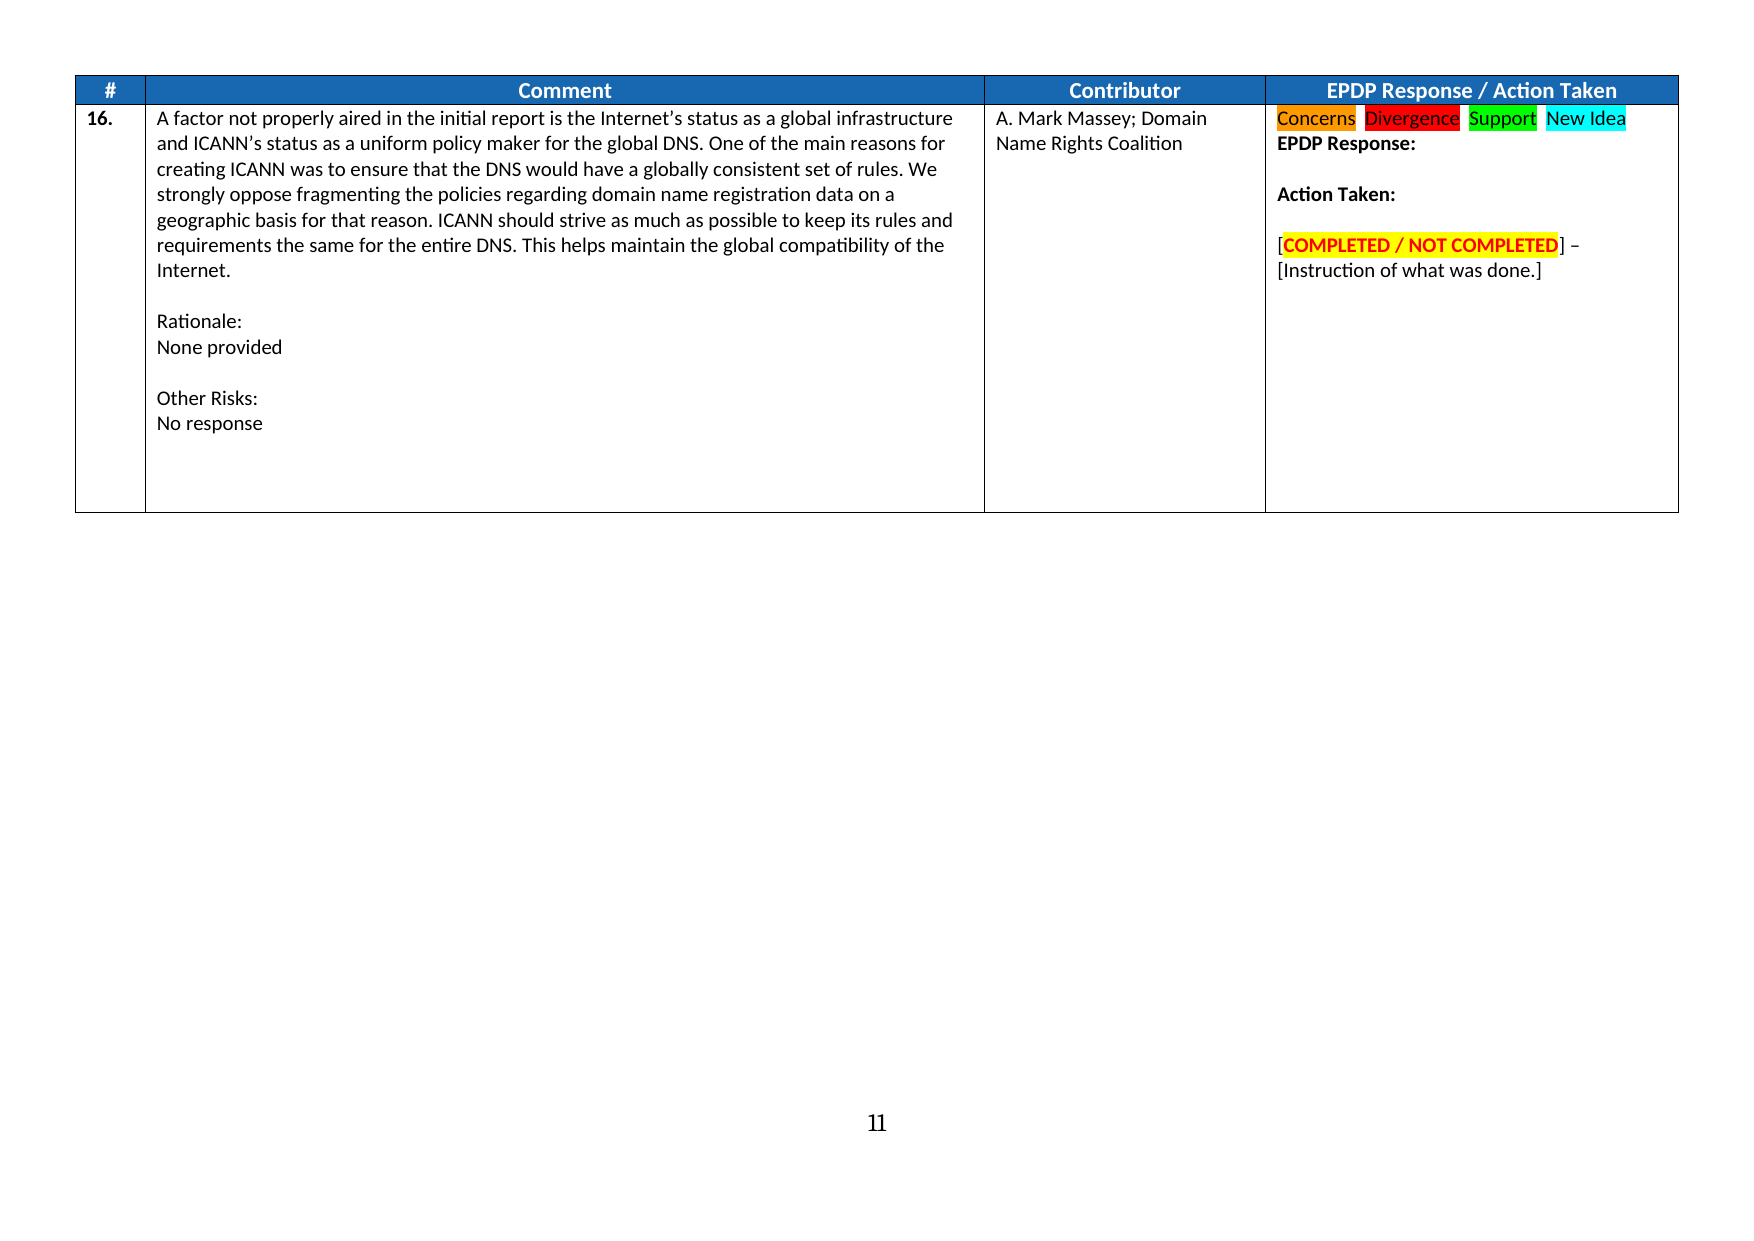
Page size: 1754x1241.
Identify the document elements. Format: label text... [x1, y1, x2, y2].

table_cell A factor not properly aired in the initial report is the Internet’s status as a global infrastructure and ICANN’s status as a uniform policy maker for the global DNS. One of the main reasons for creating ICANN was to ensure that the DNS would have a globally consistent set of rules. We strongly oppose fragmenting the policies regarding domain name registration data on a geographic basis for that reason. ICANN should strive as much as possible to keep its rules and requirements the same for the entire DNS. This helps maintain the global compatibility of the Internet. Rationale: None provided Other Risks: No response [146, 105, 984, 512]
table_cell A. Mark Massey; Domain Name Rights Coalition [985, 105, 1265, 512]
table_cell [76, 105, 145, 512]
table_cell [1266, 105, 1678, 512]
table_header Contributor [985, 76, 1265, 104]
table_header EPDP Response / Action Taken [1266, 76, 1678, 104]
table_header Comment [146, 76, 984, 104]
table_header # [76, 76, 145, 104]
